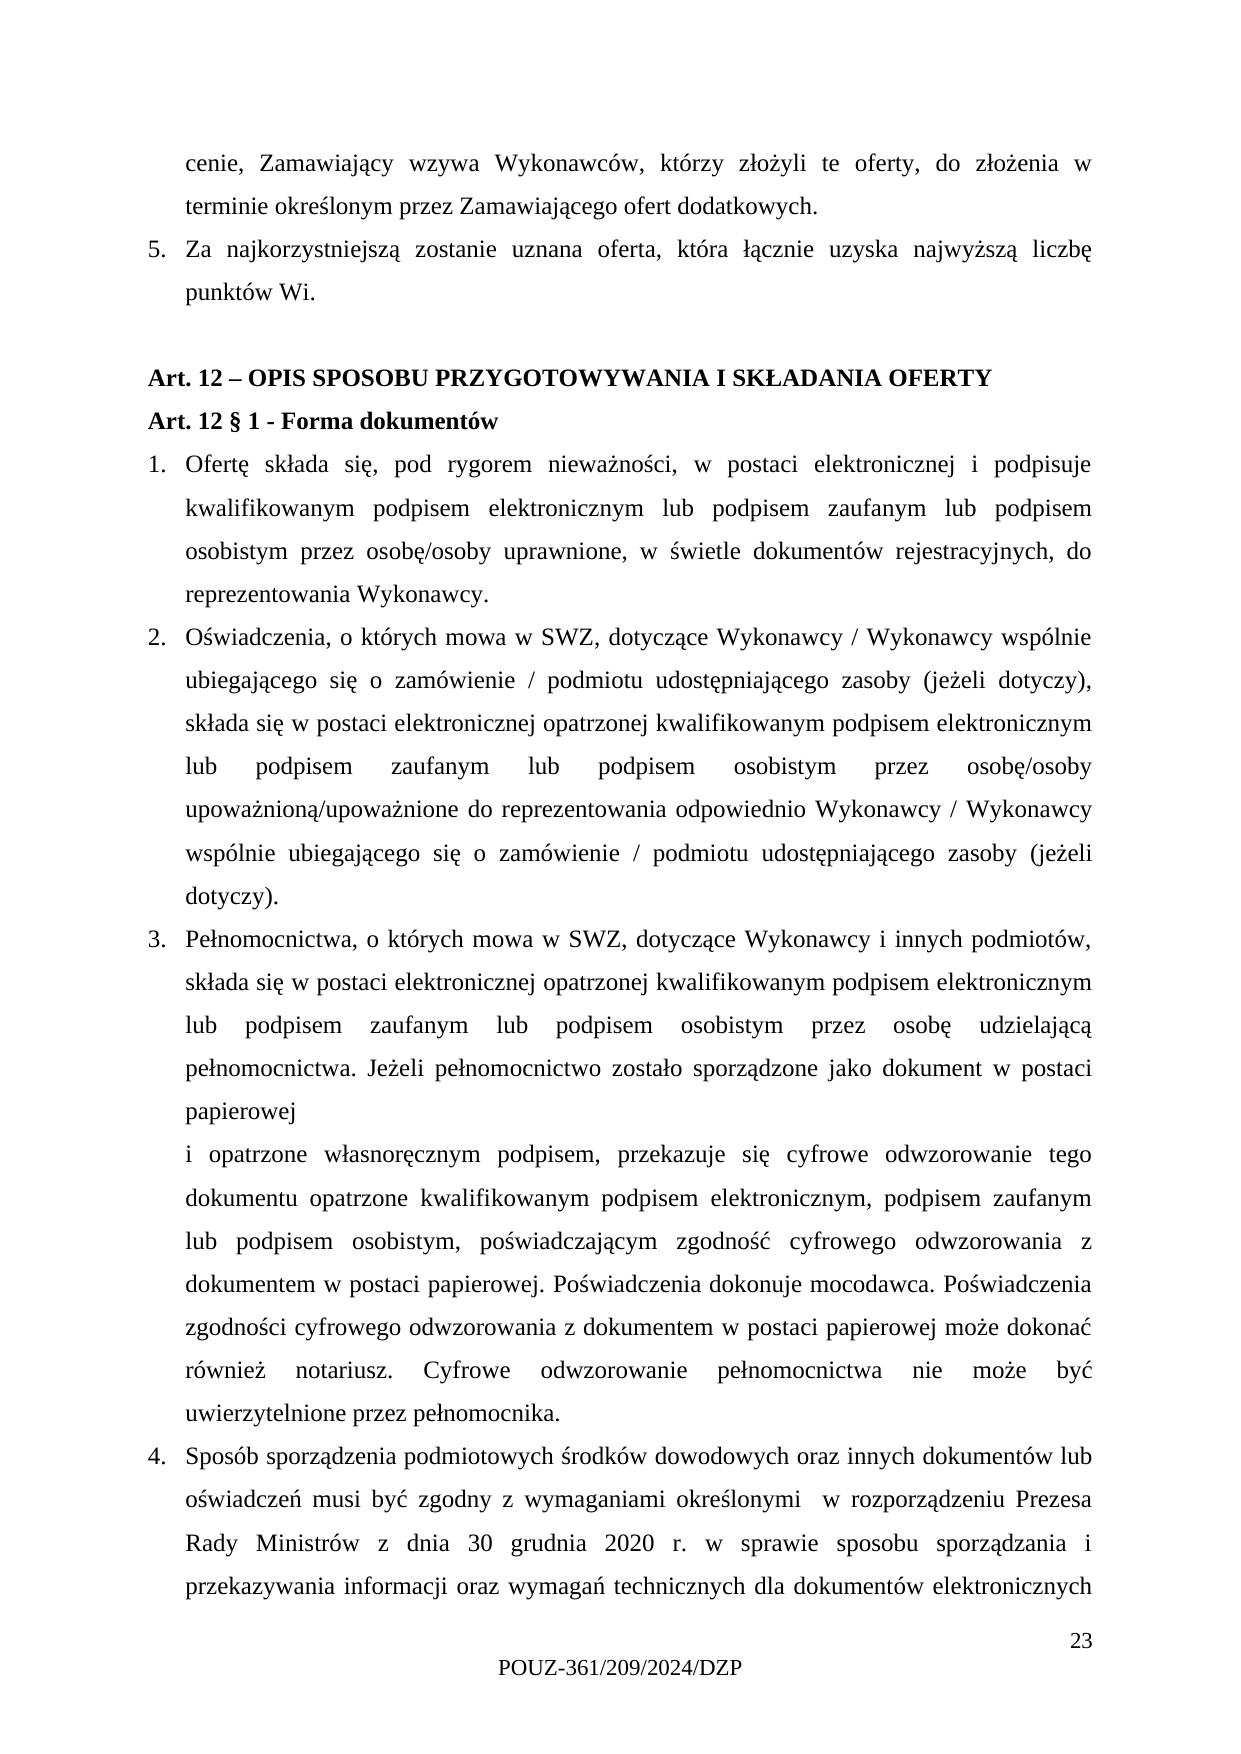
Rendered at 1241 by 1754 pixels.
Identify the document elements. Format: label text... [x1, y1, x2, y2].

list Pełnomocnictwa, o których mowa w SWZ, dotyczące Wykonawcy i innych podmiotów, składa się w postaci elektronicznej opatrzonej kwalifikowanym podpisem elektronicznym lub podpisem zaufanym lub podpisem osobistym przez osobę udzielającą pełnomocnictwa. Jeżeli pełnomocnictwo zostało sporządzone jako dokument w postaci papierowej i opatrzone własnoręcznym podpisem, przekazuje się cyfrowe odwzorowanie tego dokumentu opatrzone kwalifikowanym podpisem elektronicznym, podpisem zaufanym lub podpisem osobistym, poświadczającym zgodność cyfrowego odwzorowania z dokumentem w postaci papierowej. Poświadczenia dokonuje mocodawca. Poświadczenia zgodności cyfrowego odwzorowania z dokumentem w postaci papierowej może dokonać również notariusz. Cyfrowe odwzorowanie pełnomocnictwa nie może być uwierzytelnione przez pełnomocnika. [148, 924, 1093, 1427]
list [148, 148, 1093, 219]
list Oświadczenia, o których mowa w SWZ, dotyczące Wykonawcy / Wykonawcy wspólnie ubiegającego się o zamówienie / podmiotu udostępniającego zasoby (jeżeli dotyczy), składa się w postaci elektronicznej opatrzonej kwalifikowanym podpisem elektronicznym lub podpisem zaufanym lub podpisem osobistym przez osobę/osoby upoważnioną/upoważnione do reprezentowania odpowiednio Wykonawcy / Wykonawcy wspólnie ubiegającego się o zamówienie / podmiotu udostępniającego zasoby (jeżeli dotyczy). [148, 622, 1093, 909]
list Ofertę składa się, pod rygorem nieważności, w postaci elektronicznej i podpisuje kwalifikowanym podpisem elektronicznym lub podpisem zaufanym lub podpisem osobistym przez osobę/osoby uprawnione, w świetle dokumentów rejestracyjnych, do reprezentowania Wykonawcy. [148, 449, 1093, 608]
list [148, 1441, 1093, 1599]
list Za najkorzystniejszą zostanie uznana oferta, która łącznie uzyska najwyższą liczbę punktów Wi. [148, 234, 1093, 306]
text Art. 12 § 1 - Forma dokumentów [148, 406, 1093, 435]
text Art. 12 – OPIS SPOSOBU PRZYGOTOWYWANIA I SKŁADANIA OFERTY [148, 363, 1093, 392]
